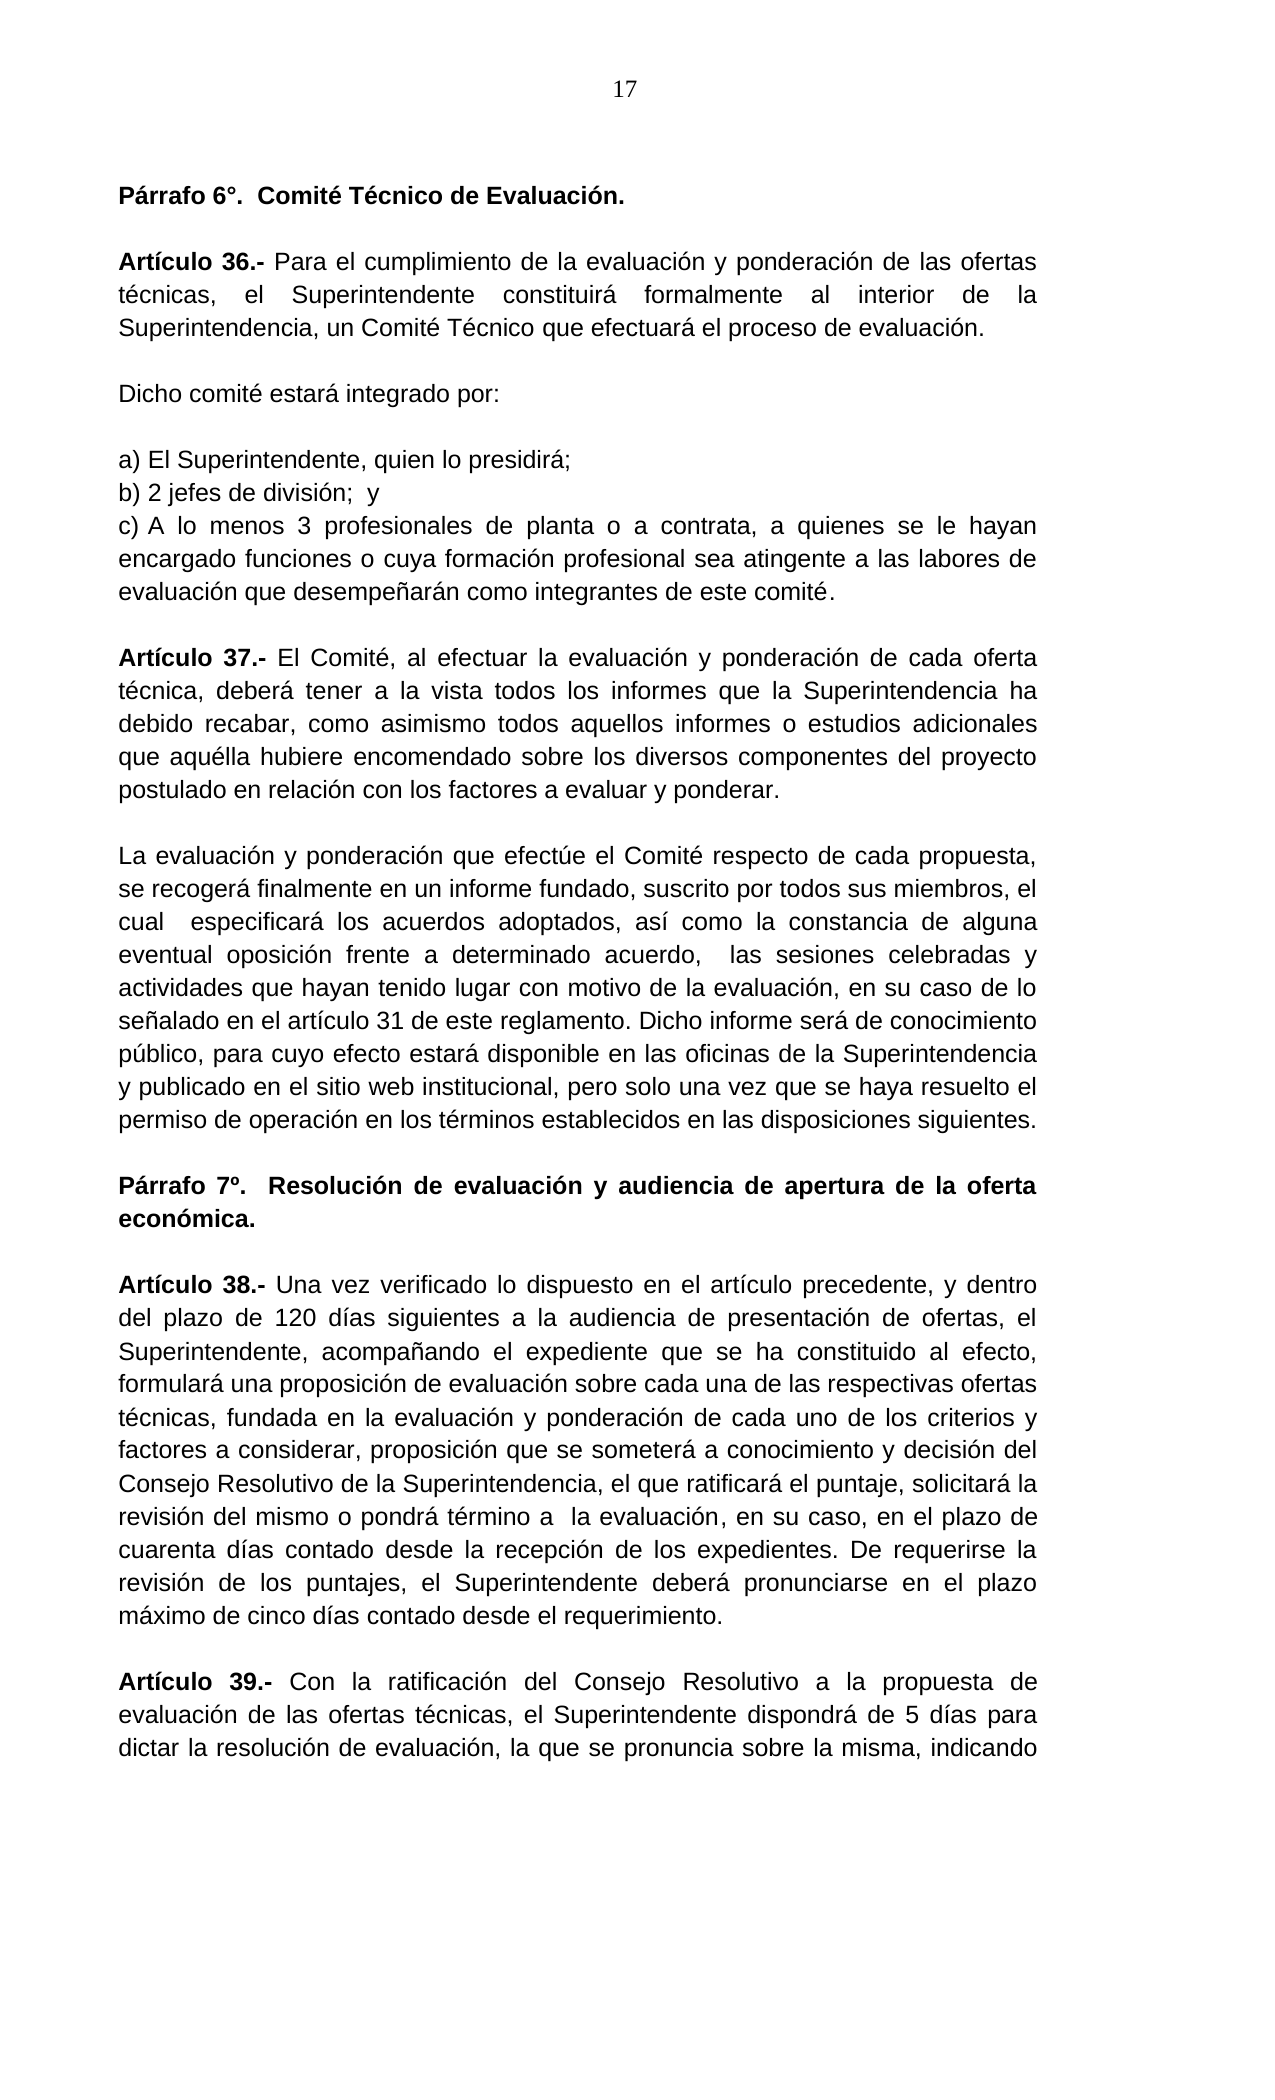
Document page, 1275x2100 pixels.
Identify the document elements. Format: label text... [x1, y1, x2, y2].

text Dicho comité estará integrado por: [118, 379, 1039, 408]
text c) A lo menos 3 profesionales de planta o a contrata, a quienes se le hayan encargado funciones o cuya formación profesional sea atingente a las labores de evaluación que desempeñarán como integrantes de este comité. [118, 511, 1039, 606]
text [118, 1667, 1039, 1761]
text Artículo 37.- El Comité, al efectuar la evaluación y ponderación de cada oferta técnica, deberá tener a la vista todos los informes que la Superintendencia ha debido recabar, como asimismo todos aquellos informes o estudios adicionales que aquélla hubiere encomendado sobre los diversos componentes del proyecto postulado en relación con los factores a evaluar y ponderar. [118, 643, 1039, 804]
text Artículo 36.- Para el cumplimiento de la evaluación y ponderación de las ofertas técnicas, el Superintendente constituirá formalmente al interior de la Superintendencia, un Comité Técnico que efectuará el proceso de evaluación. [118, 247, 1039, 342]
text La evaluación y ponderación que efectúe el Comité respecto de cada propuesta, se recogerá finalmente en un informe fundado, suscrito por todos sus miembros, el cual especificará los acuerdos adoptados, así como la constancia de alguna eventual oposición frente a determinado acuerdo, las sesiones celebradas y actividades que hayan tenido lugar con motivo de la evaluación, en su caso de lo señalado en el artículo 31 de este reglamento. Dicho informe será de conocimiento público, para cuyo efecto estará disponible en las oficinas de la Superintendencia y publicado en el sitio web institucional, pero solo una vez que se haya resuelto el permiso de operación en los términos establecidos en las disposiciones siguientes. [118, 841, 1039, 1134]
text Párrafo 7º. Resolución de evaluación y audiencia de apertura de la oferta económica. [118, 1171, 1039, 1233]
text a) El Superintendente, quien lo presidirá; [118, 445, 1039, 474]
text Párrafo 6°. Comité Técnico de Evaluación. [118, 181, 1039, 209]
text Artículo 38.- Una vez verificado lo dispuesto en el artículo precedente, y dentro del plazo de 120 días siguientes a la audiencia de presentación de ofertas, el Superintendente, acompañando el expediente que se ha constituido al efecto, formulará una proposición de evaluación sobre cada una de las respectivas ofertas técnicas, fundada en la evaluación y ponderación de cada uno de los criterios y factores a considerar, proposición que se someterá a conocimiento y decisión del Consejo Resolutivo de la Superintendencia, el que ratificará el puntaje, solicitará la revisión del mismo o pondrá término a la evaluación, en su caso, en el plazo de cuarenta días contado desde la recepción de los expedientes. De requerirse la revisión de los puntajes, el Superintendente deberá pronunciarse en el plazo máximo de cinco días contado desde el requerimiento. [118, 1270, 1039, 1629]
text b) 2 jefes de división; y [118, 478, 1039, 507]
